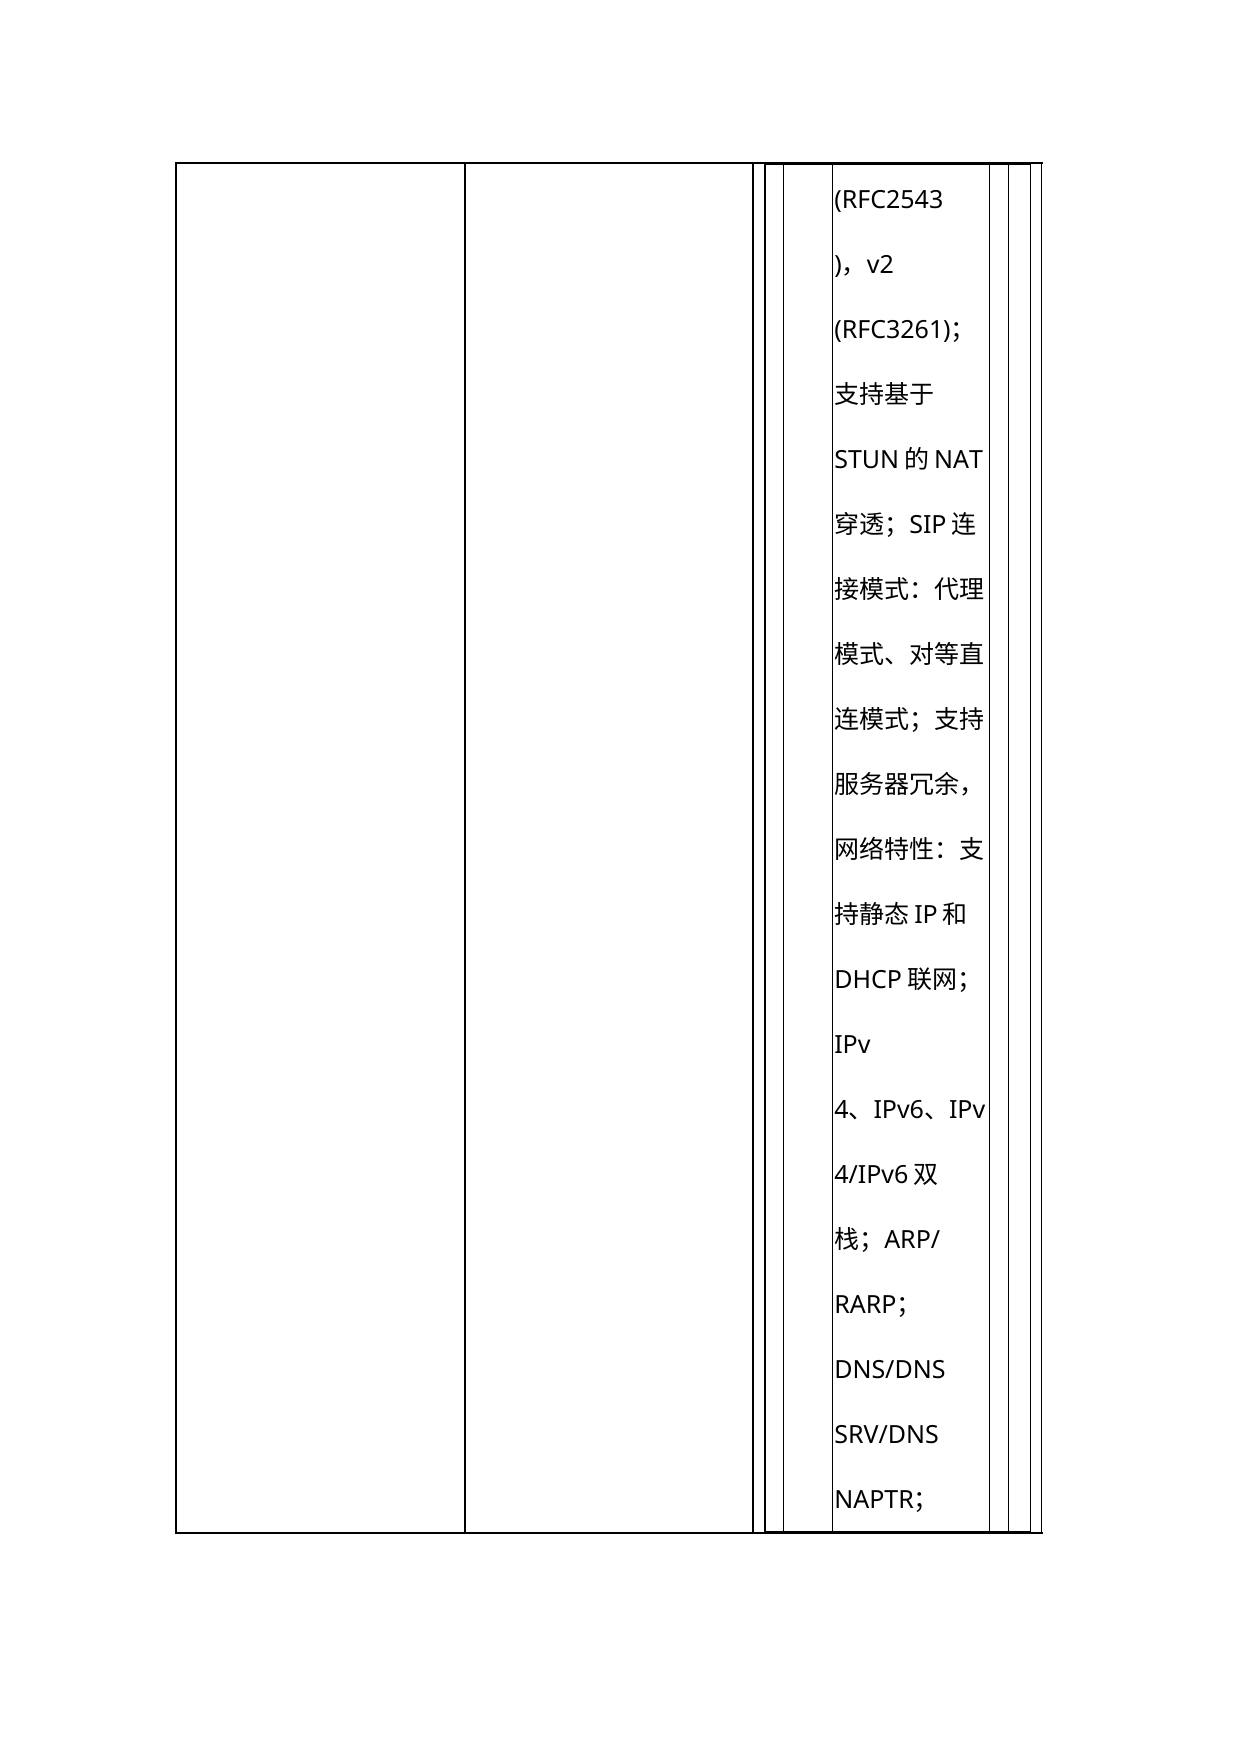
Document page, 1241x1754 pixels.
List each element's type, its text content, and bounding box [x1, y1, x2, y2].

table_cell [990, 165, 1008, 1531]
table_cell [1031, 164, 1041, 1532]
table_cell [833, 165, 989, 1531]
table_cell [766, 165, 783, 1531]
table_cell [1009, 165, 1030, 1531]
table_cell [784, 165, 832, 1531]
table_cell 1 [177, 164, 464, 1532]
table_cell [466, 164, 752, 1532]
table_cell [754, 164, 764, 1532]
